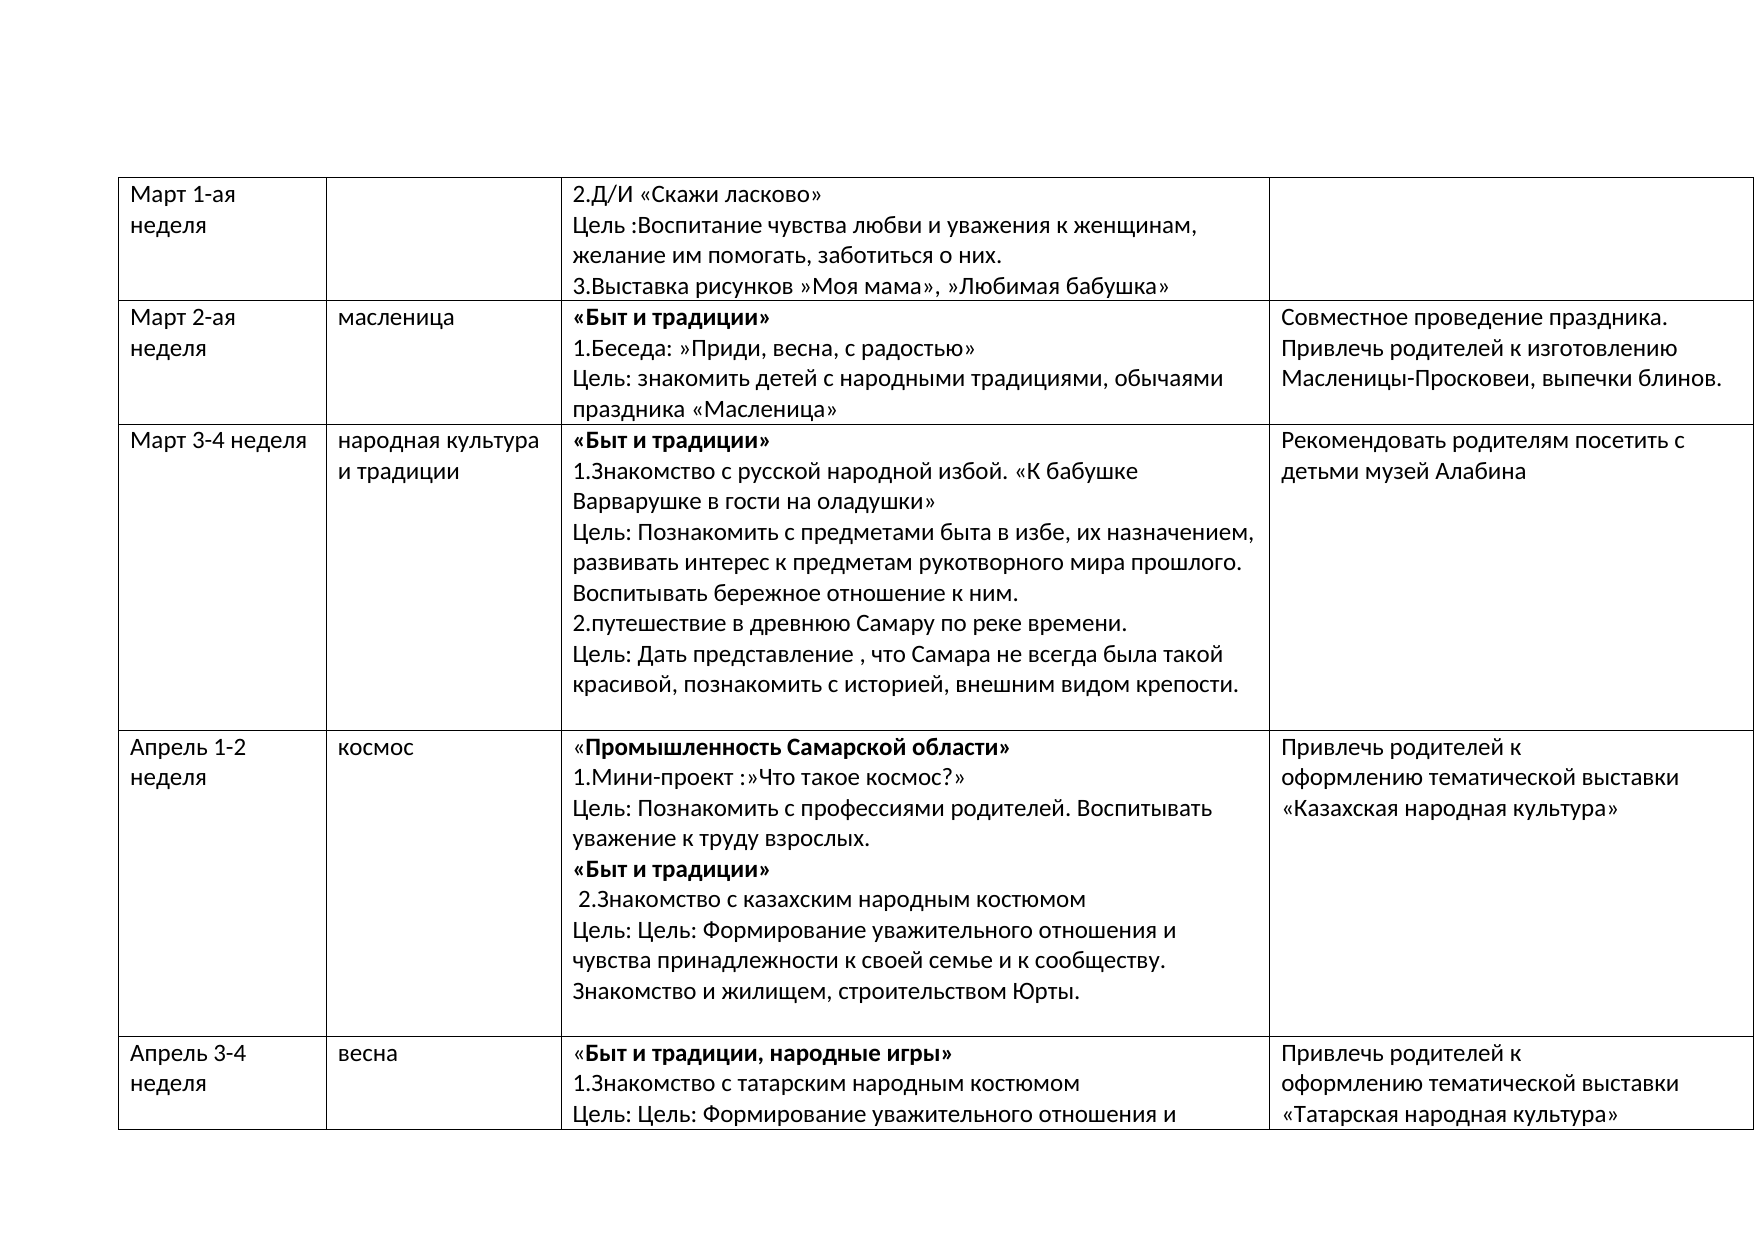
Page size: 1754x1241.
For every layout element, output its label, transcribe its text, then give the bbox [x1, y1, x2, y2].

table_cell народная культура и традиции [327, 425, 561, 730]
table_cell «Быт и традиции» 1.Знакомство с русской народной избой. «К бабушке Варварушке в гости на оладушки» Цель: Познакомить с предметами быта в избе, их назначением, развивать интерес к предметам рукотворного мира прошлого. Воспитывать бережное отношение к ним. 2.путешествие в древнюю Самару по реке времени. Цель: Дать представление , что Самара не всегда была такой красивой, познакомить с историей, внешним видом крепости. [562, 425, 1269, 730]
table_cell Рекомендовать родителям посетить с детьми музей Алабина [1270, 425, 1753, 730]
table_cell Март 2-ая неделя [119, 301, 326, 423]
table_cell Привлечь родителей к оформлению тематической выставки «Казахская народная культура» [1270, 731, 1753, 1036]
table_cell Март 3-4 неделя [119, 425, 326, 730]
table_cell Апрель 3-4 неделя [119, 1037, 326, 1128]
table_cell Совместное проведение праздника. Привлечь родителей к изготовлению Масленицы-Просковеи, выпечки блинов. [1270, 301, 1753, 423]
table_cell Апрель 1-2 неделя [119, 731, 326, 1036]
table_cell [562, 178, 1269, 300]
table_cell масленица [327, 301, 561, 423]
table_cell «Быт и традиции» 1.Беседа: »Приди, весна, с радостью» Цель: знакомить детей с народными традициями, обычаями праздника «Масленица» [562, 301, 1269, 423]
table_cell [327, 178, 561, 300]
table_cell космос [327, 731, 561, 1036]
table_cell [1270, 178, 1753, 300]
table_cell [562, 1037, 1269, 1128]
table_cell «Промышленность Самарской области» 1.Мини-проект :»Что такое космос?» Цель: Познакомить с профессиями родителей. Воспитывать уважение к труду взрослых. «Быт и традиции» 2.Знакомство с казахским народным костюмом Цель: Цель: Формирование уважительного отношения и чувства принадлежности к своей семье и к сообществу. Знакомство и жилищем, строительством Юрты. [562, 731, 1269, 1036]
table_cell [1270, 1037, 1753, 1128]
table_cell весна [327, 1037, 561, 1128]
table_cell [119, 178, 326, 300]
